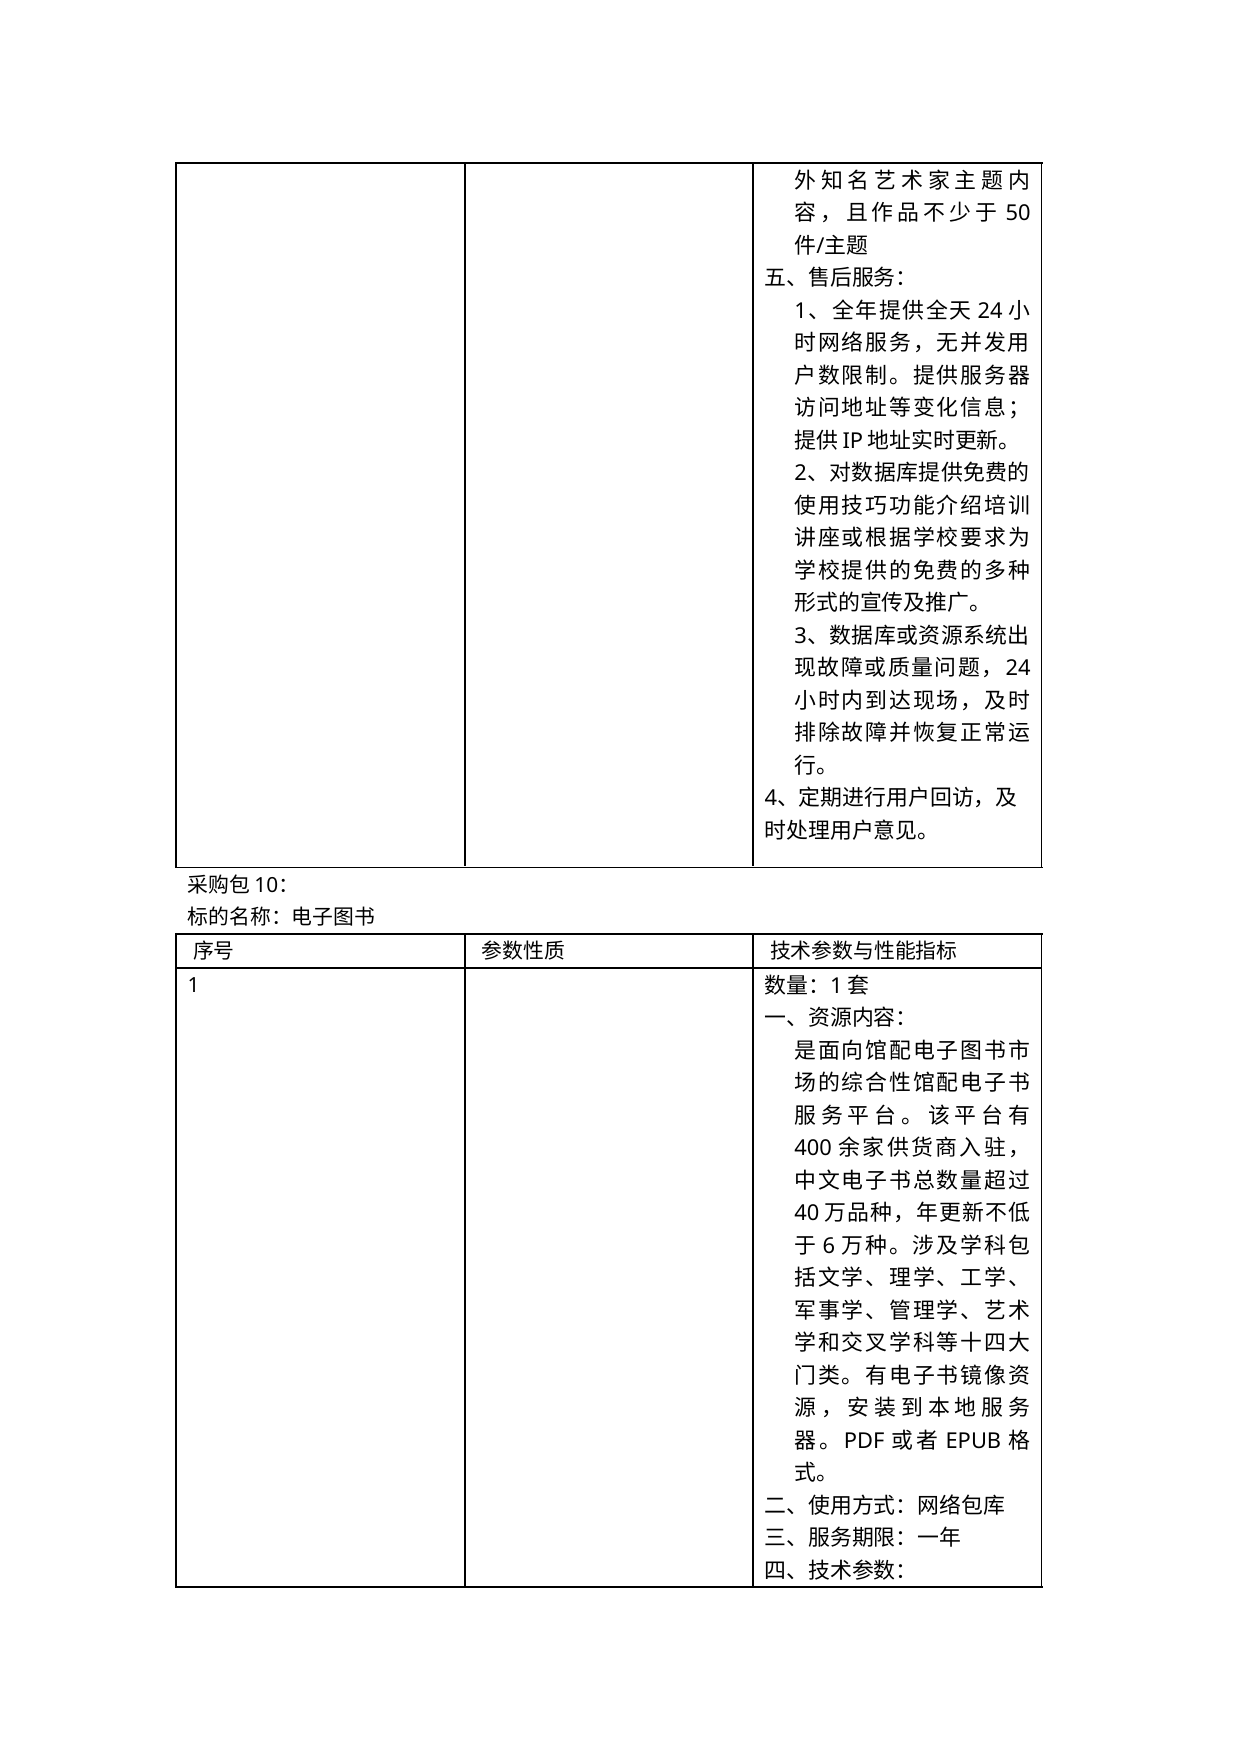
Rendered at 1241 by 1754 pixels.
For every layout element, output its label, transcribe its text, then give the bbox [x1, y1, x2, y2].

table_cell [466, 164, 752, 866]
table_cell 1 [177, 969, 464, 1586]
table_header 技术参数与性能指标 [754, 935, 1041, 967]
text 标的名称：电子图书 [187, 900, 1053, 933]
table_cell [754, 969, 1041, 1586]
text 采购包10： [187, 868, 1053, 900]
table_cell [466, 969, 752, 1586]
table_cell 1 [177, 164, 464, 866]
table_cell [754, 164, 1041, 866]
table_header 参数性质 [466, 935, 752, 967]
table_header 序号 [177, 935, 464, 967]
